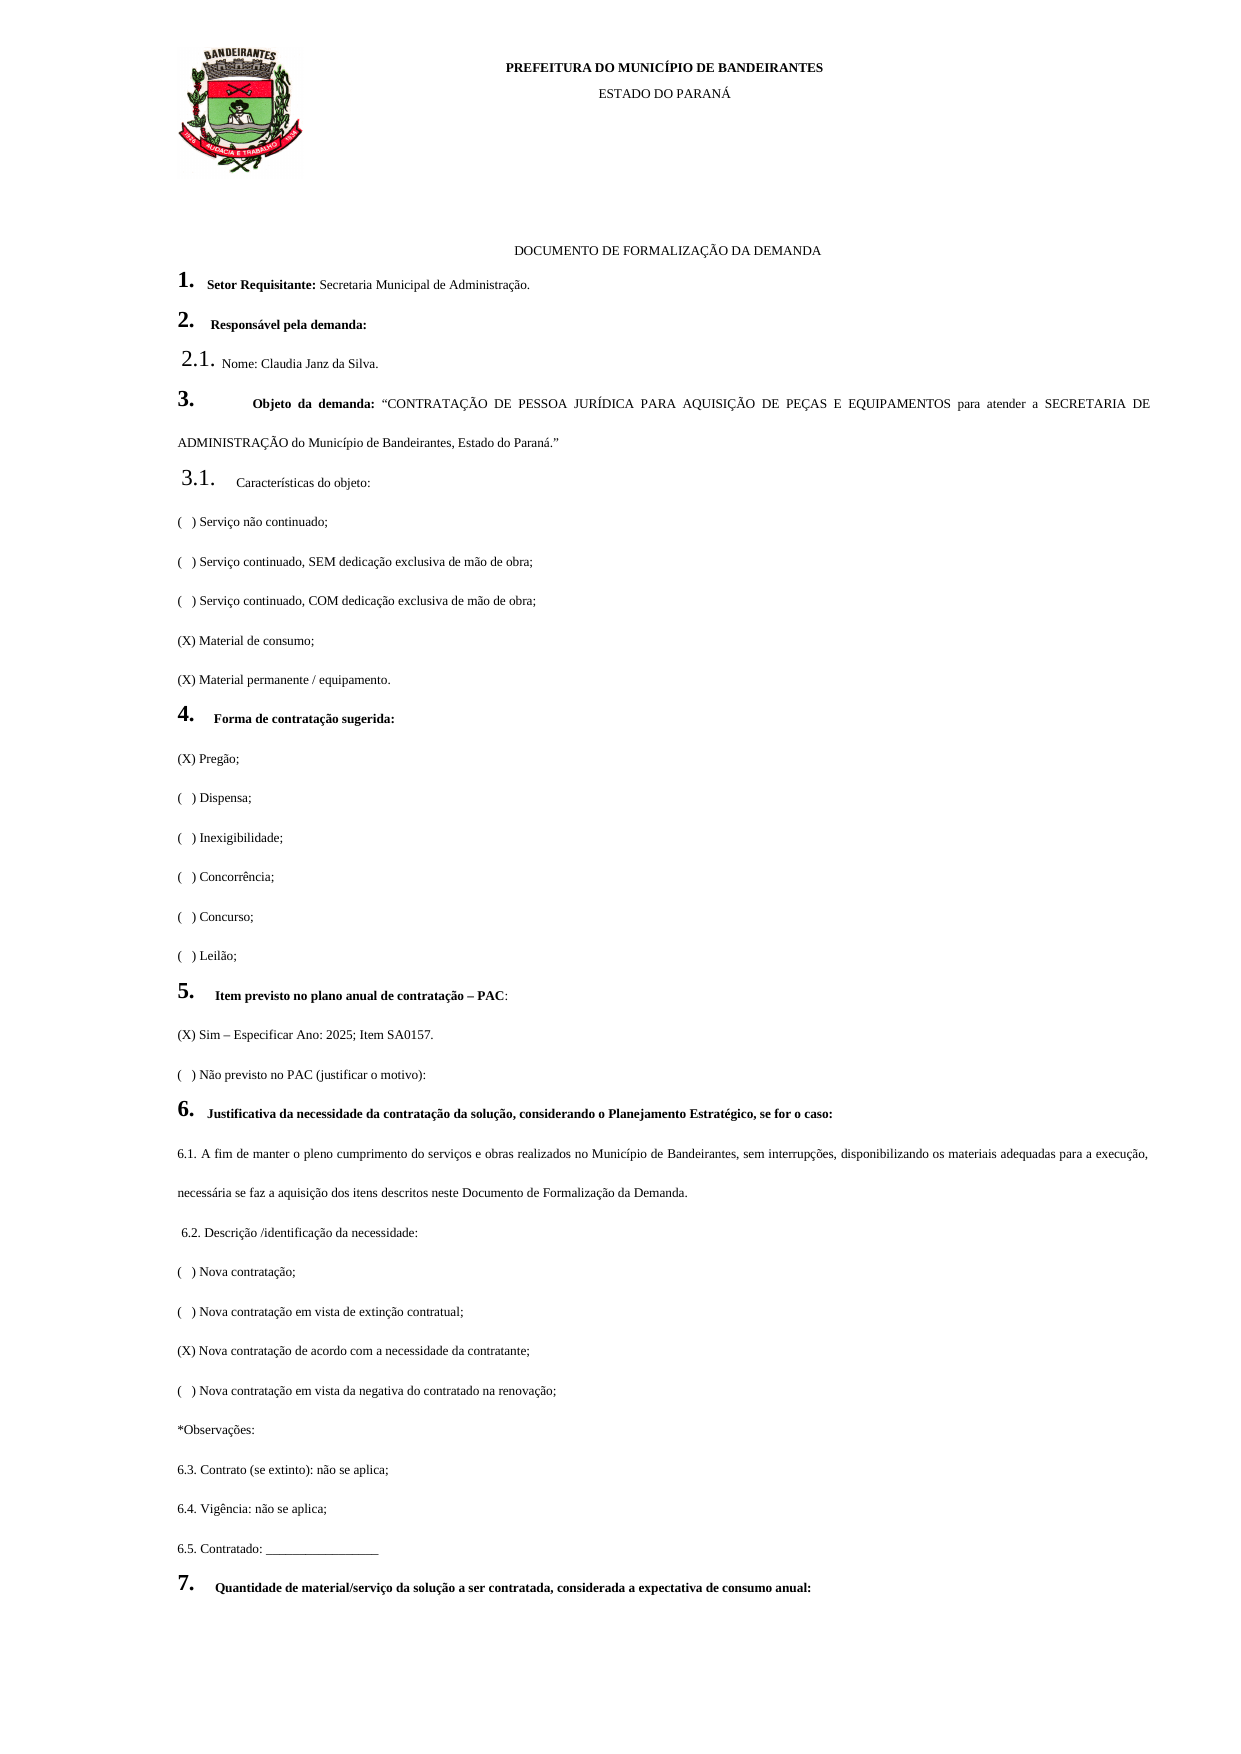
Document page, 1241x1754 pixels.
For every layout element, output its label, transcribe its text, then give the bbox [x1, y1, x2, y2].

text (X) Sim – Especificar Ano: 2025; Item SA0157. [177, 1016, 1152, 1043]
list Item previsto no plano anual de contratação – PAC: [177, 977, 1152, 1003]
list ( ) Concurso; [177, 898, 1152, 924]
text 6.3. Contrato (se extinto): não se aplica; [177, 1451, 1152, 1477]
list ( ) Leilão; [177, 937, 1152, 964]
text ( ) Nova contratação em vista de extinção contratual; [177, 1293, 1152, 1319]
list ( ) Dispensa; [177, 779, 1152, 806]
list Justificativa da necessidade da contratação da solução, considerando o Planejamento Estratégico, se for o caso: [177, 1095, 1152, 1122]
text ( ) Serviço não continuado; [177, 503, 1152, 529]
text 6.1. A fim de manter o pleno cumprimento do serviços e obras realizados no Município de Bandeirantes, sem interrupções, disponibilizando os materiais adequadas para a execução, necessária se faz a aquisição dos itens descritos neste Documento de Formalização da Demanda. [177, 1135, 1152, 1201]
text (X) Material de consumo; [177, 622, 1152, 648]
text 6.2. Descrição /identificação da necessidade: [181, 1214, 1152, 1240]
list ( ) Inexigibilidade; [177, 819, 1152, 845]
text 6.4. Vigência: não se aplica; [177, 1490, 1152, 1516]
text ( ) Serviço continuado, COM dedicação exclusiva de mão de obra; [177, 582, 1152, 608]
list ( ) Concorrência; [177, 858, 1152, 885]
text ( ) Nova contratação em vista da negativa do contratado na renovação; [177, 1372, 1152, 1398]
text ( ) Serviço continuado, SEM dedicação exclusiva de mão de obra; [177, 543, 1152, 569]
text DOCUMENTO DE FORMALIZAÇÃO DA DEMANDA [177, 232, 1152, 258]
list Nome: Claudia Janz da Silva. [177, 345, 1152, 372]
list Responsável pela demanda: [177, 306, 1152, 332]
text 6.5. Contratado: _________________ [177, 1529, 1152, 1556]
text ( ) Não previsto no PAC (justificar o motivo): [177, 1056, 1152, 1082]
list Características do objeto: [181, 464, 1152, 490]
text *Observações: [177, 1411, 1152, 1437]
list Forma de contratação sugerida: [177, 701, 1152, 727]
text (X) Material permanente / equipamento. [177, 661, 1152, 687]
picture [177, 47, 304, 179]
text ( ) Nova contratação; [177, 1253, 1152, 1279]
list Setor Requisitante: Secretaria Municipal de Administração. [177, 266, 1152, 293]
list Quantidade de material/serviço da solução a ser contratada, considerada a expectativa de consumo anual: [177, 1569, 1152, 1595]
list Objeto da demanda: “CONTRATAÇÃO DE PESSOA JURÍDICA PARA AQUISIÇÃO DE PEÇAS E EQUIPAMENTOS para atender a SECRETARIA DE ADMINISTRAÇÃO do Município de Bandeirantes, Estado do Paraná.” [177, 385, 1152, 451]
list (X) Pregão; [177, 740, 1152, 766]
text (X) Nova contratação de acordo com a necessidade da contratante; [177, 1332, 1152, 1358]
